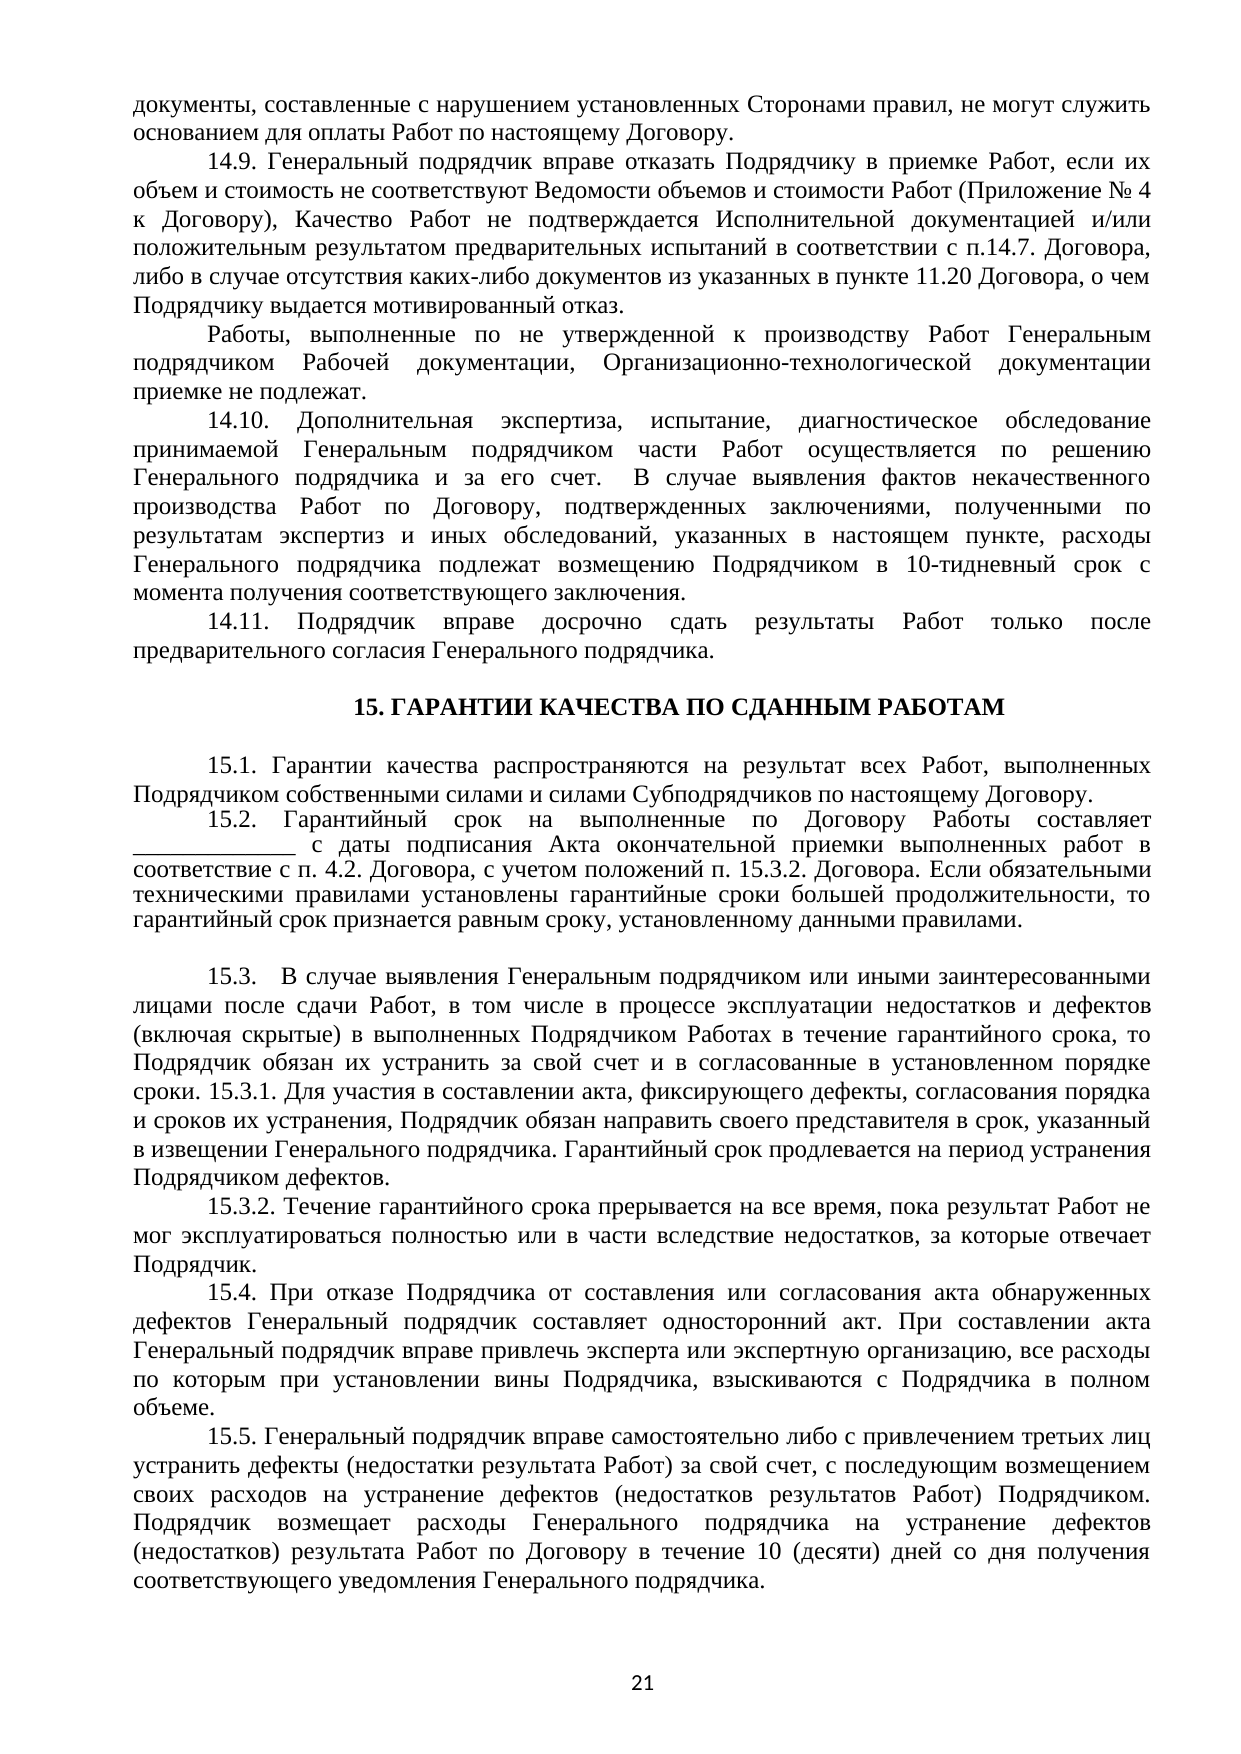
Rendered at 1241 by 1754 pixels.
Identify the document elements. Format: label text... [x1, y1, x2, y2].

text 15.5. Генеральный подрядчик вправе самостоятельно либо с привлечением третьих лиц устранить дефекты (недостатки результата Работ) за свой счет, с последующим возмещением своих расходов на устранение дефектов (недостатков результатов Работ) Подрядчиком. Подрядчик возмещает расходы Генерального подрядчика на устранение дефектов (недостатков) результата Работ по Договору в течение 10 (десяти) дней со дня получения соответствующего уведомления Генерального подрядчика. [133, 1421, 1152, 1594]
text 15.1. Гарантии качества распространяются на результат всех Работ, выполненных Подрядчиком собственными силами и силами Субподрядчиков по настоящему Договору. [133, 750, 1152, 807]
text 14.11. Подрядчик вправе досрочно сдать результаты Работ только после предварительного согласия Генерального подрядчика. [133, 606, 1152, 664]
text 15.3. В случае выявления Генеральным подрядчиком или иными заинтересованными лицами после сдачи Работ, в том числе в процессе эксплуатации недостатков и дефектов (включая скрытые) в выполненных Подрядчиком Работах в течение гарантийного срока, то Подрядчик обязан их устранить за свой счет и в согласованные в установленном порядке сроки. 15.3.1. Для участия в составлении акта, фиксирующего дефекты, согласования порядка и сроков их устранения, Подрядчик обязан направить своего представителя в срок, указанный в извещении Генерального подрядчика. Гарантийный срок продлевается на период устранения Подрядчиком дефектов. [133, 961, 1152, 1191]
text 14.10. Дополнительная экспертиза, испытание, диагностическое обследование принимаемой Генеральным подрядчиком части Работ осуществляется по решению Генерального подрядчика и за его счет. В случае выявления фактов некачественного производства Работ по Договору, подтвержденных заключениями, полученными по результатам экспертиз и иных обследований, указанных в настоящем пункте, расходы Генерального подрядчика подлежат возмещению Подрядчиком в 10-тидневный срок с момента получения соответствующего заключения. [133, 405, 1152, 606]
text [133, 89, 1152, 146]
text 15.3.2. Течение гарантийного срока прерывается на все время, пока результат Работ не мог эксплуатироваться полностью или в части вследствие недостатков, за которые отвечает Подрядчик. [133, 1191, 1152, 1277]
text 15.4. При отказе Подрядчика от составления или согласования акта обнаруженных дефектов Генеральный подрядчик составляет односторонний акт. При составлении акта Генеральный подрядчик вправе привлечь эксперта или экспертную организацию, все расходы по которым при установлении вины Подрядчика, взыскиваются с Подрядчика в полном объеме. [133, 1277, 1152, 1421]
text 15. ГАРАНТИИ КАЧЕСТВА ПО СДАННЫМ РАБОТАМ [133, 692, 1152, 721]
text 14.9. Генеральный подрядчик вправе отказать Подрядчику в приемке Работ, если их объем и стоимость не соответствуют Ведомости объемов и стоимости Работ (Приложение № 4 к Договору), Качество Работ не подтверждается Исполнительной документацией и/или положительным результатом предварительных испытаний в соответствии с п.14.7. Договора, либо в случае отсутствия каких-либо документов из указанных в пункте 11.20 Договора, о чем Подрядчику выдается мотивированный отказ. [133, 146, 1152, 319]
list 15.2. Гарантийный срок на выполненные по Договору Работы составляет _____________ с даты подписания Акта окончательной приемки выполненных работ в соответствие с п. 4.2. Договора, с учетом положений п. 15.3.2. Договора. Если обязательными техническими правилами установлены гарантийные сроки большей продолжительности, то гарантийный срок признается равным сроку, установленному данными правилами. [133, 807, 1152, 932]
text Работы, выполненные по не утвержденной к производству Работ Генеральным подрядчиком Рабочей документации, Организационно-технологической документации приемке не подлежат. [133, 319, 1152, 405]
